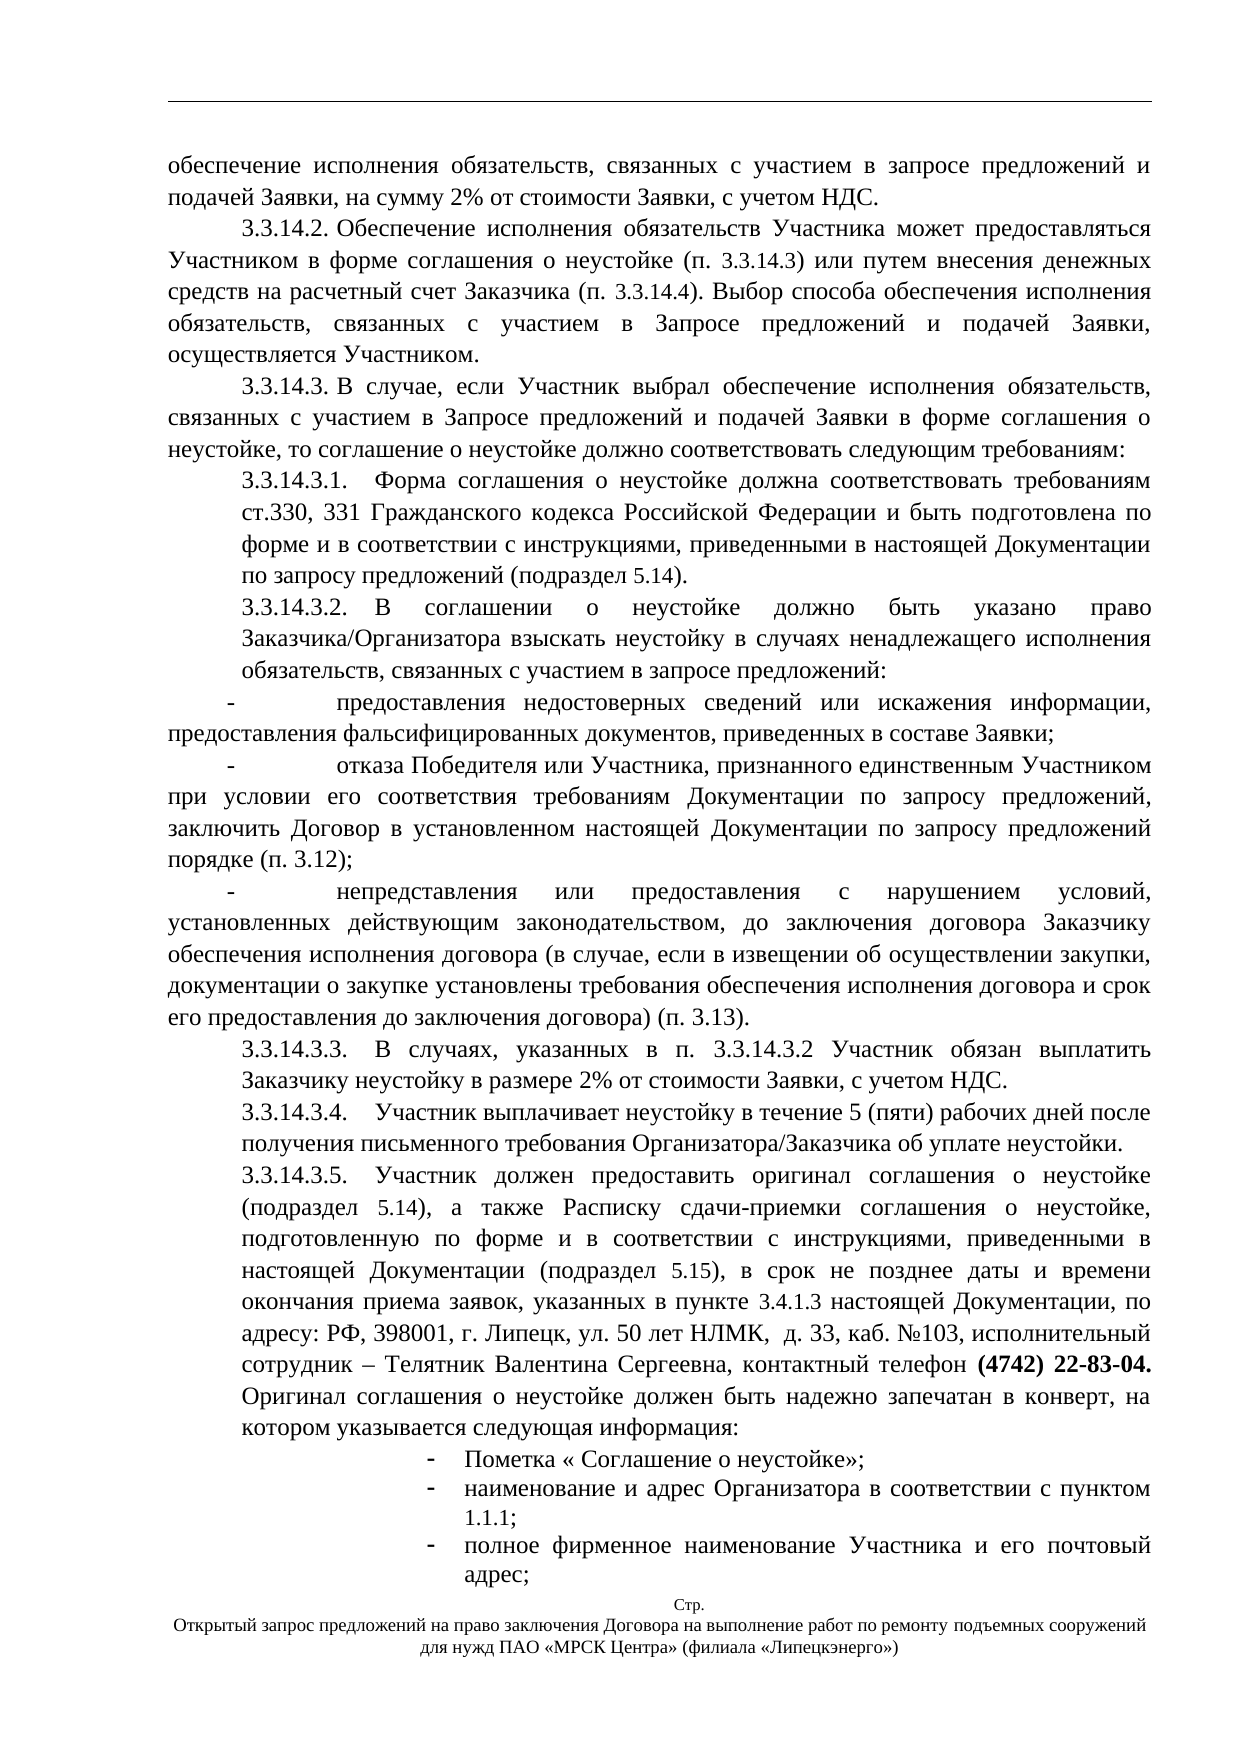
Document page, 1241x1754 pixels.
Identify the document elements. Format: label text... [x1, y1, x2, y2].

list Участник выплачивает неустойку в течение 5 (пяти) рабочих дней после получения письменного требования Организатора/Заказчика об уплате неустойки. [241, 1097, 1152, 1157]
list Пометка « Соглашение о неустойке»; [427, 1444, 1152, 1473]
list В случаях, указанных в п. 3.3.14.3.2 Участник обязан выплатить Заказчику неустойку в размере 2% от стоимости Заявки, с учетом НДС. [241, 1034, 1152, 1094]
list непредставления или предоставления с нарушением условий, установленных действующим законодательством, до заключения договора Заказчику обеспечения исполнения договора (в случае, если в извещении об осуществлении закупки, документации о закупке установлены требования обеспечения исполнения договора и срок его предоставления до заключения договора) (п. 3.13). [168, 876, 1152, 1031]
list предоставления недостоверных сведений или искажения информации, предоставления фальсифицированных документов, приведенных в составе Заявки; [168, 687, 1152, 747]
list Участник должен предоставить оригинал соглашения о неустойке (подраздел 5.14), а также Расписку сдачи-приемки соглашения о неустойке, подготовленную по форме и в соответствии с инструкциями, приведенными в настоящей Документации (подраздел 5.15), в срок не позднее даты и времени окончания приема заявок, указанных в пункте 3.4.1.3 настоящей Документации, по адресу: РФ, 398001, г. Липецк, ул. 50 лет НЛМК, д. 33, каб. №103, исполнительный сотрудник – Телятник Валентина Сергеевна, контактный телефон (4742) 22-83-04. Оригинал соглашения о неустойке должен быть надежно запечатан в конверт, на котором указывается следующая информация: [241, 1160, 1152, 1441]
list В соглашении о неустойке должно быть указано право Заказчика/Организатора взыскать неустойку в случаях ненадлежащего исполнения обязательств, связанных с участием в запросе предложений: [241, 592, 1152, 684]
list полное фирменное наименование Участника и его почтовый адрес; [427, 1530, 1152, 1588]
list Обеспечение исполнения обязательств Участника может предоставляться Участником в форме соглашения о неустойке (п. 3.3.14.3) или путем внесения денежных средств на расчетный счет Заказчика (п. 3.3.14.4). Выбор способа обеспечения исполнения обязательств, связанных с участием в Запросе предложений и подачей Заявки, осуществляется Участником. [168, 213, 1152, 368]
list Форма соглашения о неустойке должна соответствовать требованиям ст.330, 331 Гражданского кодекса Российской Федерации и быть подготовлена по форме и в соответствии с инструкциями, приведенными в настоящей Документации по запросу предложений (подраздел 5.14). [241, 466, 1152, 589]
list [168, 150, 1152, 210]
list В случае, если Участник выбрал обеспечение исполнения обязательств, связанных с участием в Запросе предложений и подачей Заявки в форме соглашения о неустойке, то соглашение о неустойке должно соответствовать следующим требованиям: [168, 371, 1152, 463]
list отказа Победителя или Участника, признанного единственным Участником при условии его соответствия требованиям Документации по запросу предложений, заключить Договор в установленном настоящей Документации по запросу предложений порядке (п. 3.12); [168, 750, 1152, 873]
list наименование и адрес Организатора в соответствии с пунктом 1.1.1; [427, 1473, 1152, 1530]
